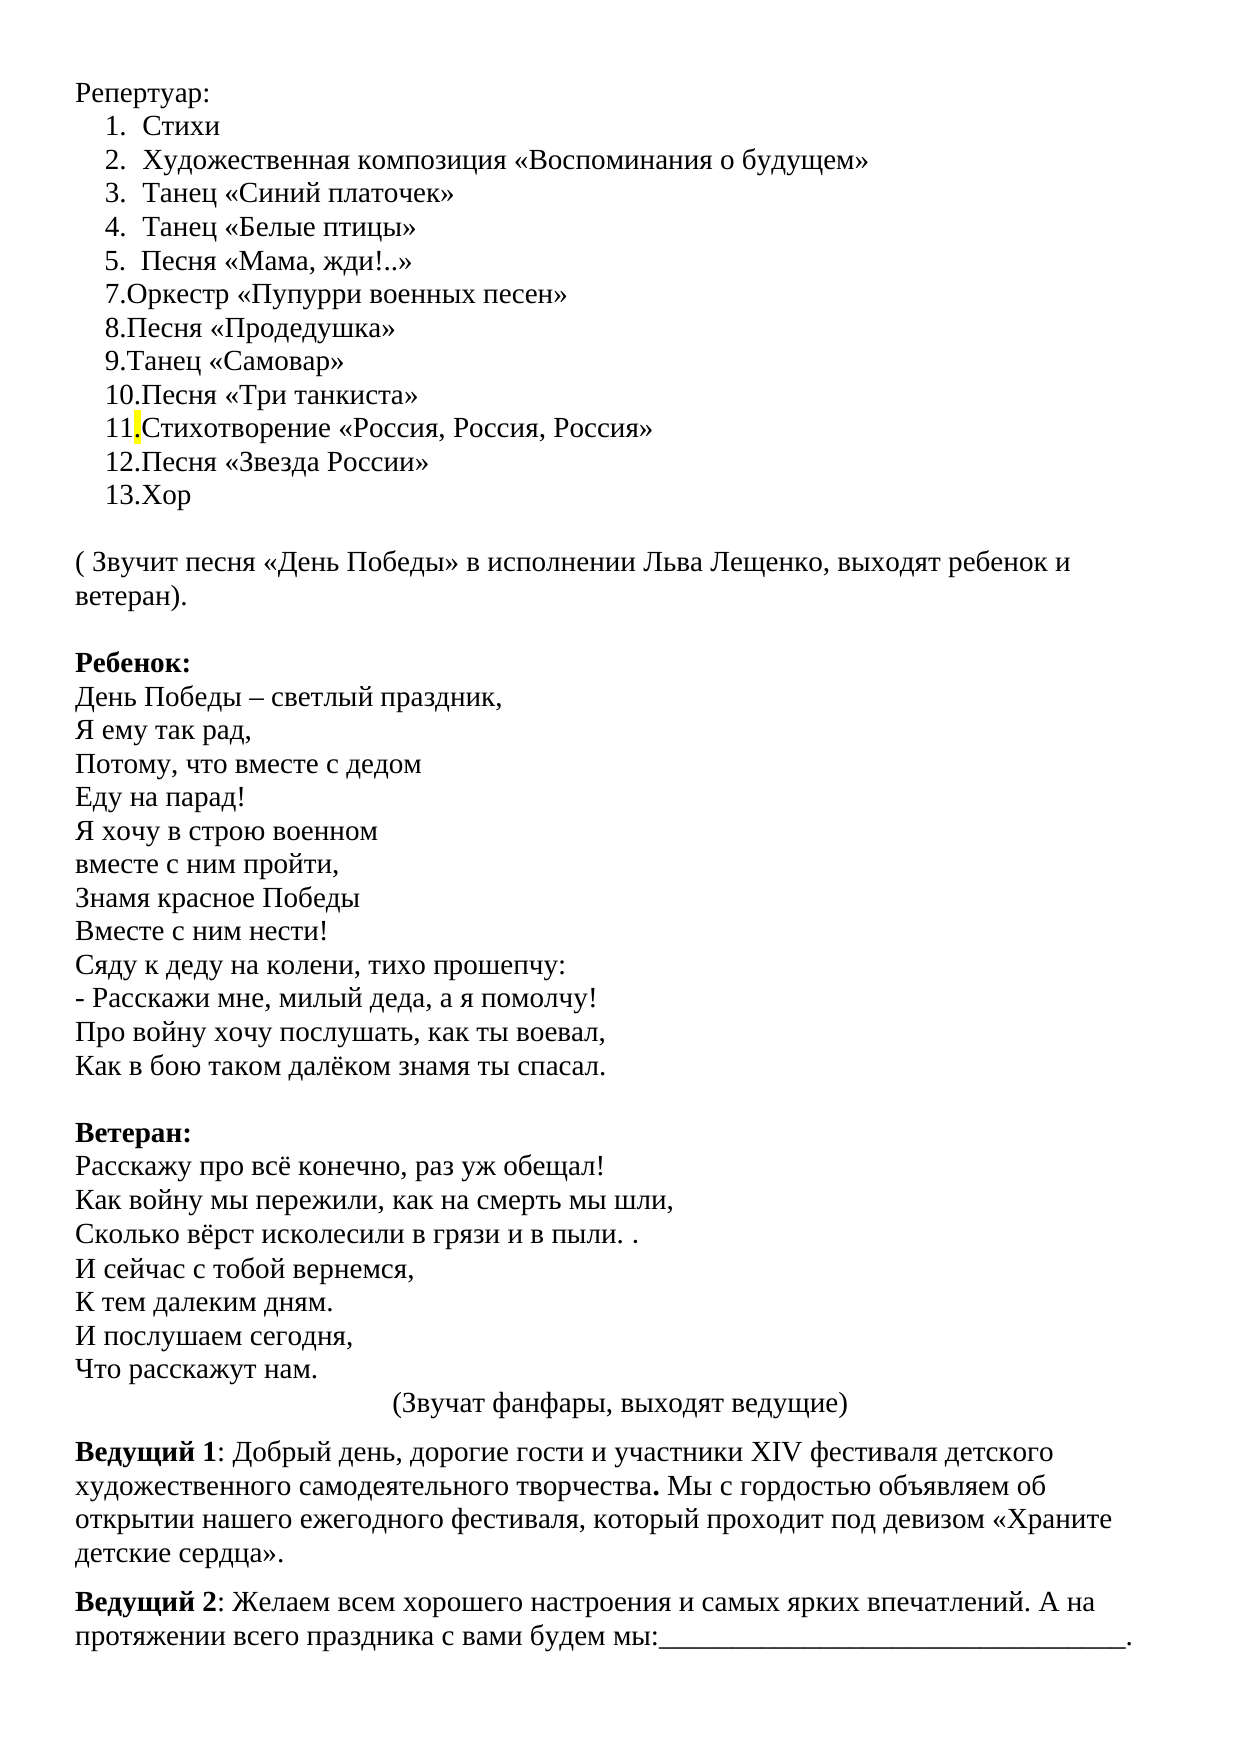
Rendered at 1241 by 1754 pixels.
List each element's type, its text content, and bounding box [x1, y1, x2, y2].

text 11.Стихотворение «Россия, Россия, Россия» [141, 410, 1165, 444]
list Стихи [104, 108, 1165, 142]
list Танец «Синий платочек» [104, 176, 1165, 209]
text Ребенок: [75, 645, 1165, 679]
text Что расскажут нам. [75, 1352, 1165, 1385]
list Танец «Белые птицы» [104, 209, 1165, 243]
text 12.Песня «Звезда России» [104, 444, 1165, 477]
text ( Звучит песня «День Победы» в исполнении Льва Лещенко, выходят ребенок и ветеран). [75, 544, 1165, 612]
text 8.Песня «Продедушка» [104, 310, 1165, 343]
text 5. Песня «Мама, жди!..» [75, 243, 1165, 276]
text Сяду к деду на колени, тихо прошепчу: - Расскажи мне, милый деда, а я помолчу! Про войну хочу послушать, как ты воевал, Как в бою таком далёком знамя ты спасал. Ветеран: [75, 947, 1165, 1148]
text 9.Танец «Самовар» [104, 343, 1165, 377]
text И сейчас с тобой вернемся, [75, 1251, 1165, 1284]
text (Звучат фанфары, выходят ведущие) [75, 1385, 1165, 1419]
text 10.Песня «Три танкиста» [104, 377, 1165, 410]
list Художественная композиция «Воспоминания о будущем» [104, 142, 1165, 176]
text Ведущий 2: Желаем всем хорошего настроения и самых ярких впечатлений. А на протяжении всего праздника с вами будем мы:________________________________. [75, 1584, 1165, 1651]
text К тем далеким дням. [75, 1284, 1165, 1318]
text День Победы – светлый праздник, Я ему так рад, Потому, что вместе с дедом Еду на парад! Я хочу в строю военном вместе с ним пройти, Знамя красное Победы Вместе с ним нести! [75, 679, 1165, 947]
text Репертуар: [75, 75, 1165, 108]
text И послушаем сегодня, [75, 1318, 1165, 1352]
text 7.Оркестр «Пупурри военных песен» [104, 276, 1165, 310]
text Ведущий 1: Добрый день, дорогие гости и участники XIV фестиваля детского художественного самодеятельного творчества. Мы с гордостью объявляем об открытии нашего ежегодного фестиваля, который проходит под девизом «Храните детские сердца». [75, 1434, 1165, 1568]
text 13.Хор [104, 477, 1165, 511]
text Расскажу про всё конечно, раз уж обещал! Как войну мы пережили, как на смерть мы шли, Сколько вёрст исколесили в грязи и в пыли. . [75, 1148, 1165, 1251]
